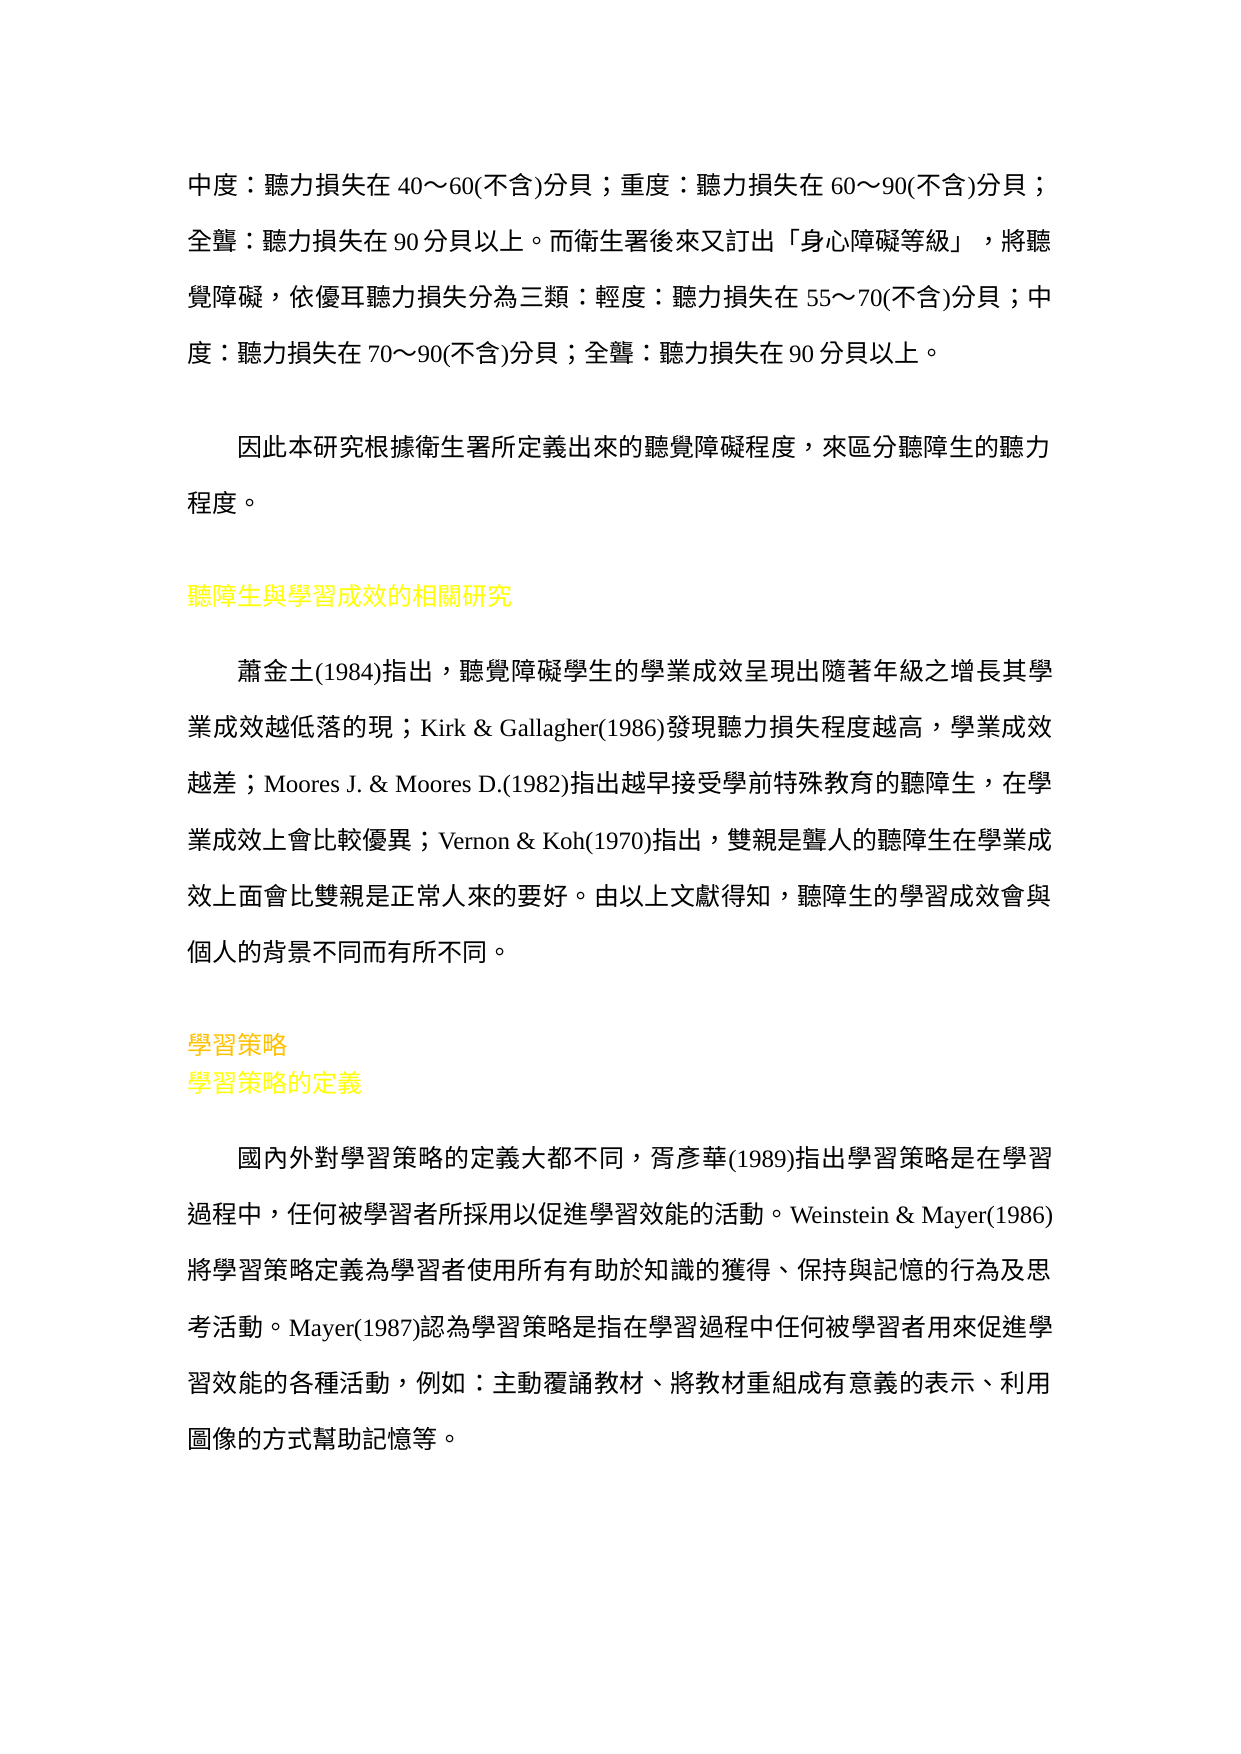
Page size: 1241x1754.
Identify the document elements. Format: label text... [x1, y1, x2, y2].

text 因此本研究根據衛生署所定義出來的聽覺障礙程度，來區分聽障生的聽力程度。 [187, 426, 1053, 520]
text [187, 164, 1053, 371]
text 聽障生與學習成效的相關研究 [187, 576, 1053, 613]
text 國內外對學習策略的定義大都不同，胥彥華(1989)指出學習策略是在學習過程中，任何被學習者所採用以促進學習效能的活動。Weinstein & Mayer(1986)將學習策略定義為學習者使用所有有助於知識的獲得、保持與記憶的行為及思考活動。Mayer(1987)認為學習策略是指在學習過程中任何被學習者用來促進學習效能的各種活動，例如：主動覆誦教材、將教材重組成有意義的表示、利用圖像的方式幫助記憶等。 [187, 1138, 1053, 1456]
text 學習策略 [187, 1025, 1053, 1063]
text 學習策略的定義 [187, 1063, 1053, 1100]
text 蕭金土(1984)指出，聽覺障礙學生的學業成效呈現出隨著年級之增長其學業成效越低落的現；Kirk & Gallagher(1986)發現聽力損失程度越高，學業成效越差；Moores J. & Moores D.(1982)指出越早接受學前特殊教育的聽障生，在學業成效上會比較優異；Vernon & Koh(1970)指出，雙親是聾人的聽障生在學業成效上面會比雙親是正常人來的要好。由以上文獻得知，聽障生的學習成效會與個人的背景不同而有所不同。 [187, 651, 1053, 969]
